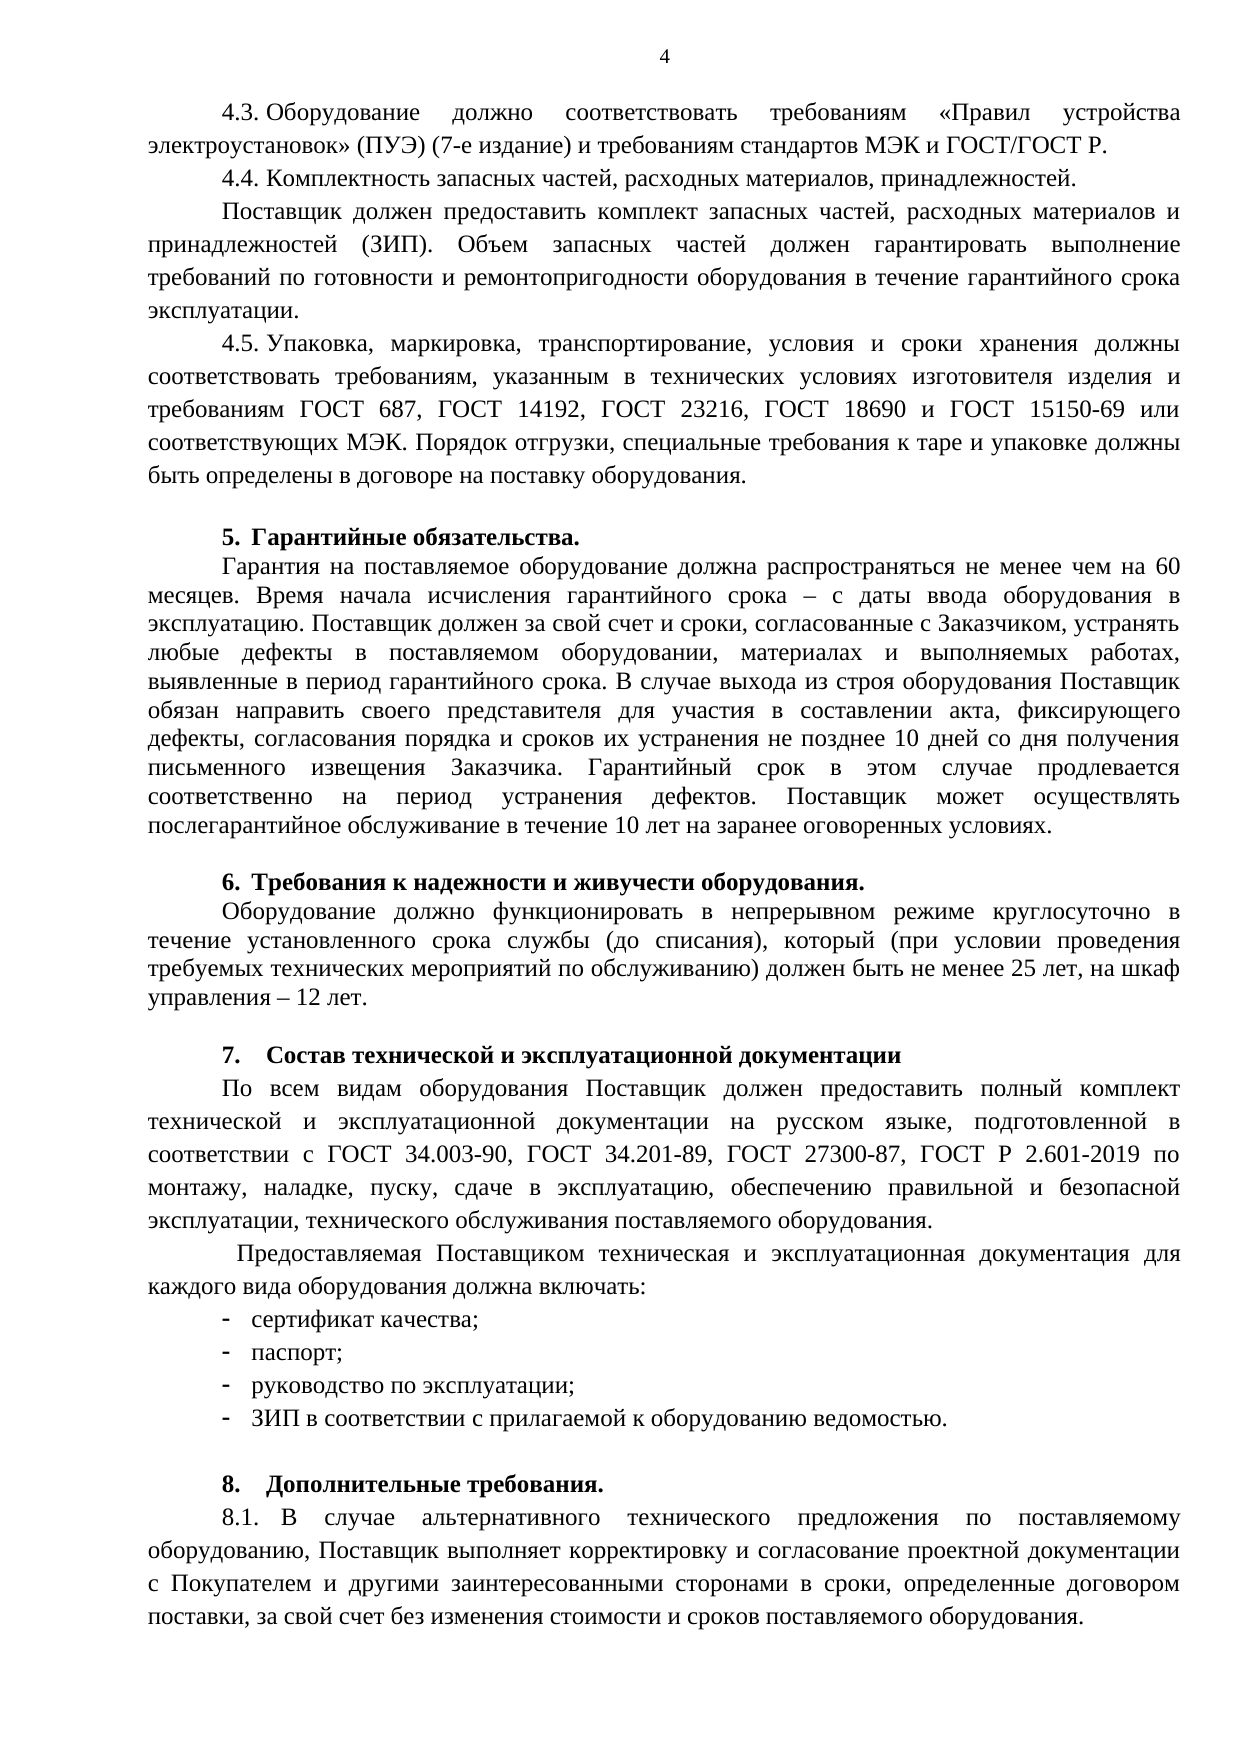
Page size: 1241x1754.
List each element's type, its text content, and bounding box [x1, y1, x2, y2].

list Оборудование должно соответствовать требованиям «Правил устройства электроустановок» (ПУЭ) (7-е издание) и требованиям стандартов МЭК и ГОСТ/ГОСТ Р. [148, 97, 1181, 159]
list паспорт; [148, 1337, 1181, 1366]
list руководство по эксплуатации; [148, 1370, 1181, 1399]
list ЗИП в соответствии с прилагаемой к оборудованию ведомостью. [148, 1403, 1181, 1432]
list Поставщик должен предоставить комплект запасных частей, расходных материалов и принадлежностей (ЗИП). Объем запасных частей должен гарантировать выполнение требований по готовности и ремонтопригодности оборудования в течение гарантийного срока эксплуатации. [148, 196, 1181, 324]
list Состав технической и эксплуатационной документации [148, 1040, 1181, 1068]
list Предоставляемая Поставщиком техническая и эксплуатационная документация для каждого вида оборудования должна включать: [148, 1238, 1181, 1299]
list Гарантийные обязательства. [148, 522, 1181, 551]
list В случае альтернативного технического предложения по поставляемому оборудованию, Поставщик выполняет корректировку и согласование проектной документации с Покупателем и другими заинтересованными сторонами в сроки, определенные договором поставки, за свой счет без изменения стоимости и сроков поставляемого оборудования. [148, 1502, 1181, 1630]
list сертификат качества; [148, 1304, 1181, 1333]
list Дополнительные требования. [148, 1469, 1181, 1498]
list Оборудование должно функционировать в непрерывном режиме круглосуточно в течение установленного срока службы (до списания), который (при условии проведения требуемых технических мероприятий по обслуживанию) должен быть не менее 25 лет, на шкаф управления – 12 лет. [148, 896, 1181, 1011]
list По всем видам оборудования Поставщик должен предоставить полный комплект технической и эксплуатационной документации на русском языке, подготовленной в соответствии с ГОСТ 34.003-90, ГОСТ 34.201-89, ГОСТ 27300-87, ГОСТ Р 2.601-2019 по монтажу, наладке, пуску, сдаче в эксплуатацию, обеспечению правильной и безопасной эксплуатации, технического обслуживания поставляемого оборудования. [148, 1073, 1181, 1233]
list Гарантия на поставляемое оборудование должна распространяться не менее чем на 60 месяцев. Время начала исчисления гарантийного срока – с даты ввода оборудования в эксплуатацию. Поставщик должен за свой счет и сроки, согласованные с Заказчиком, устранять любые дефекты в поставляемом оборудовании, материалах и выполняемых работах, выявленные в период гарантийного срока. В случае выхода из строя оборудования Поставщик обязан направить своего представителя для участия в составлении акта, фиксирующего дефекты, согласования порядка и сроков их устранения не позднее 10 дней со дня получения письменного извещения Заказчика. Гарантийный срок в этом случае продлевается соответственно на период устранения дефектов. Поставщик может осуществлять послегарантийное обслуживание в течение 10 лет на заранее оговоренных условиях. [148, 551, 1181, 838]
list Требования к надежности и живучести оборудования. [148, 867, 1181, 896]
list Упаковка, маркировка, транспортирование, условия и сроки хранения должны соответствовать требованиям, указанным в технических условиях изготовителя изделия и требованиям ГОСТ 687, ГОСТ 14192, ГОСТ 23216, ГОСТ 18690 и ГОСТ 15150-69 или соответствующих МЭК. Порядок отгрузки, специальные требования к таре и упаковке должны быть определены в договоре на поставку оборудования. [148, 328, 1181, 489]
list Комплектность запасных частей, расходных материалов, принадлежностей. [148, 163, 1181, 192]
